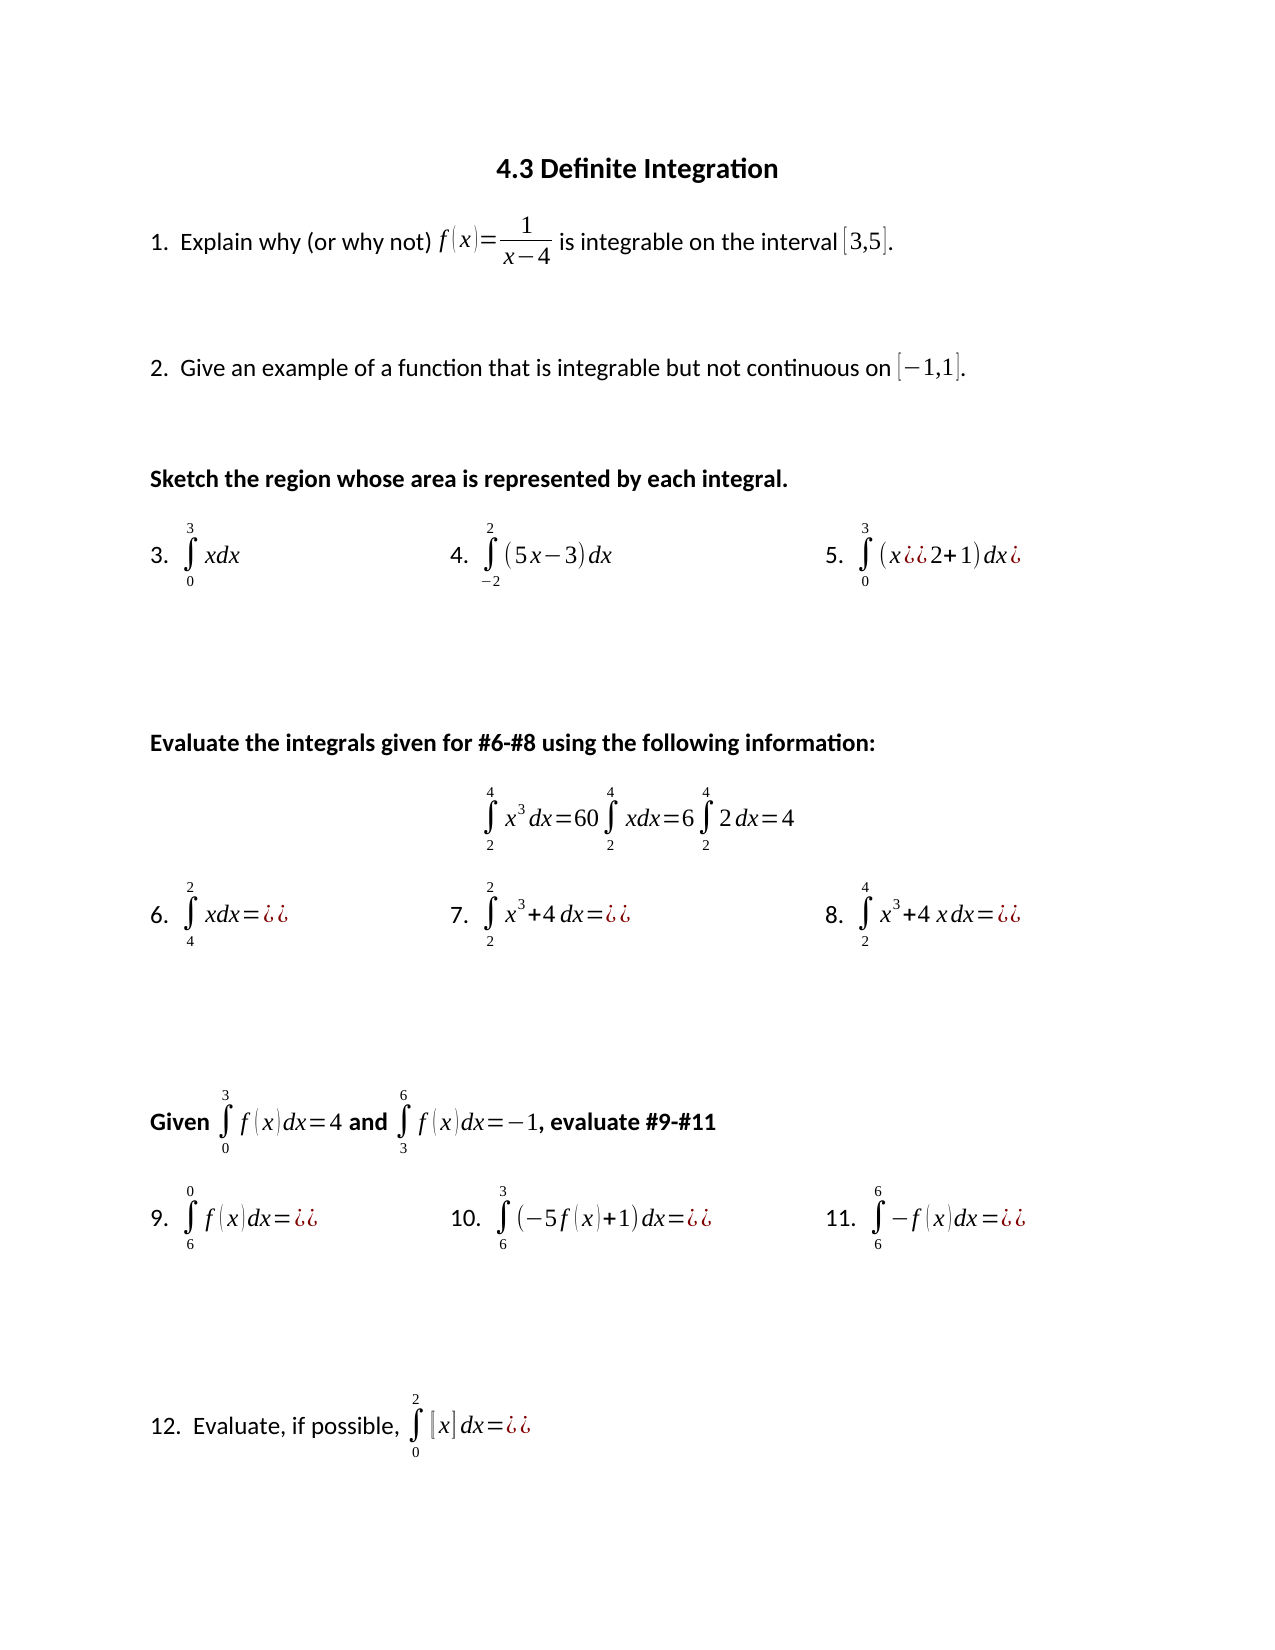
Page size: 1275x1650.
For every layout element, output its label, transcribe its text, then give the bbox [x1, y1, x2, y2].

text Given and , evaluate #9-#11 [150, 1086, 1125, 1157]
text 9. 10. 11. [150, 1182, 1125, 1253]
text 2. Give an example of a function that is integrable but not continuous on . [150, 352, 1125, 382]
text 6. 7. 8. [150, 879, 1125, 949]
text 1. Explain why (or why not) is integrable on the interval . [150, 212, 1125, 271]
text Sketch the region whose area is represented by each integral. [150, 463, 1125, 494]
text Evaluate the integrals given for #6-#8 using the following information: [150, 727, 1125, 758]
text 3. 4. 5. [150, 519, 1125, 590]
text 4.3 Definite Integration [150, 150, 1125, 186]
text 12. Evaluate, if possible, [150, 1390, 1125, 1461]
